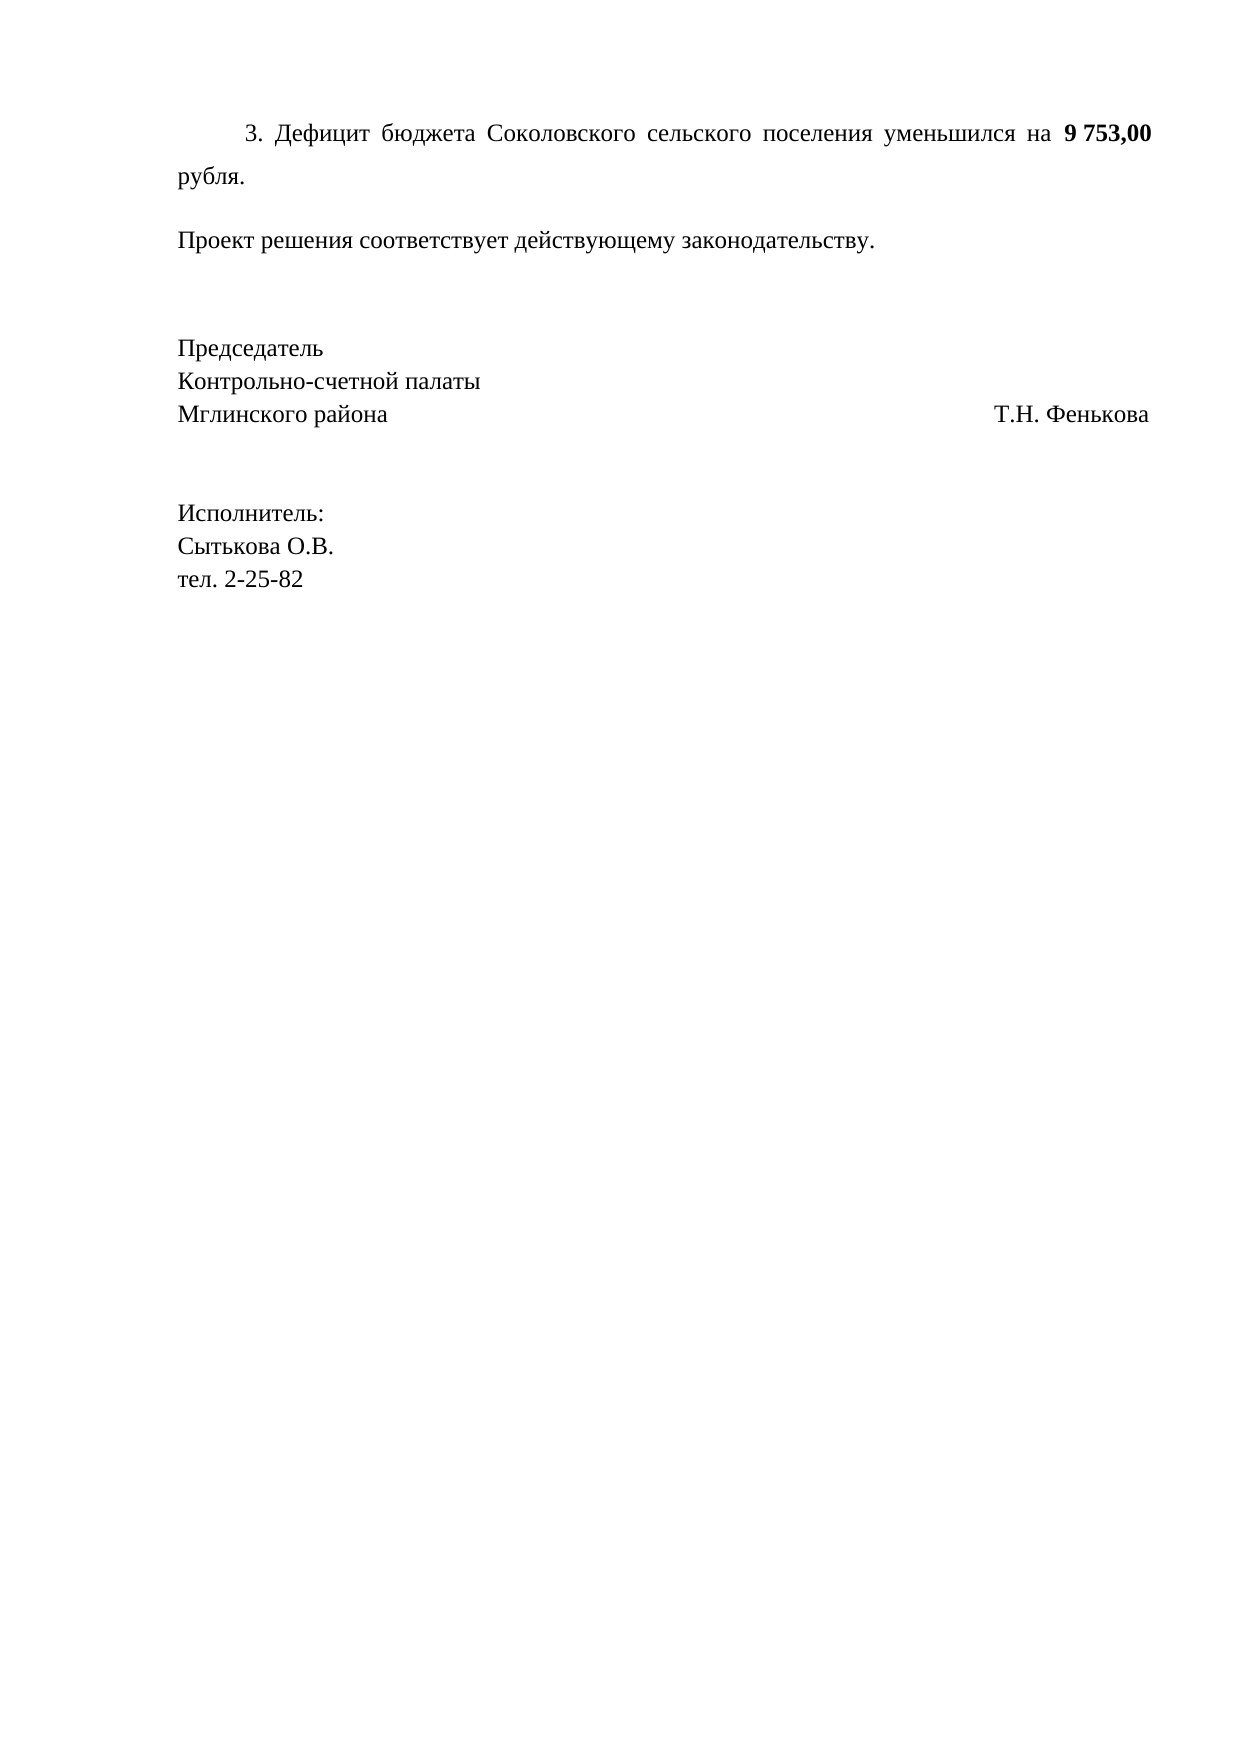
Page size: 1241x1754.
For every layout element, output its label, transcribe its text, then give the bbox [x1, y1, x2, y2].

text 3. Дефицит бюджета Соколовского сельского поселения уменьшился на 9 753,00 рубля. [177, 118, 1152, 190]
text Мглинского района Т.Н. Фенькова [177, 399, 1152, 428]
text Контрольно-счетной палаты [177, 366, 1152, 395]
text тел. 2-25-82 [177, 564, 1152, 593]
text Исполнитель: [177, 498, 1152, 527]
text Проект решения соответствует действующему законодательству. [177, 225, 1152, 254]
text Сытькова О.В. [177, 531, 1152, 560]
text Председатель [177, 333, 1152, 362]
